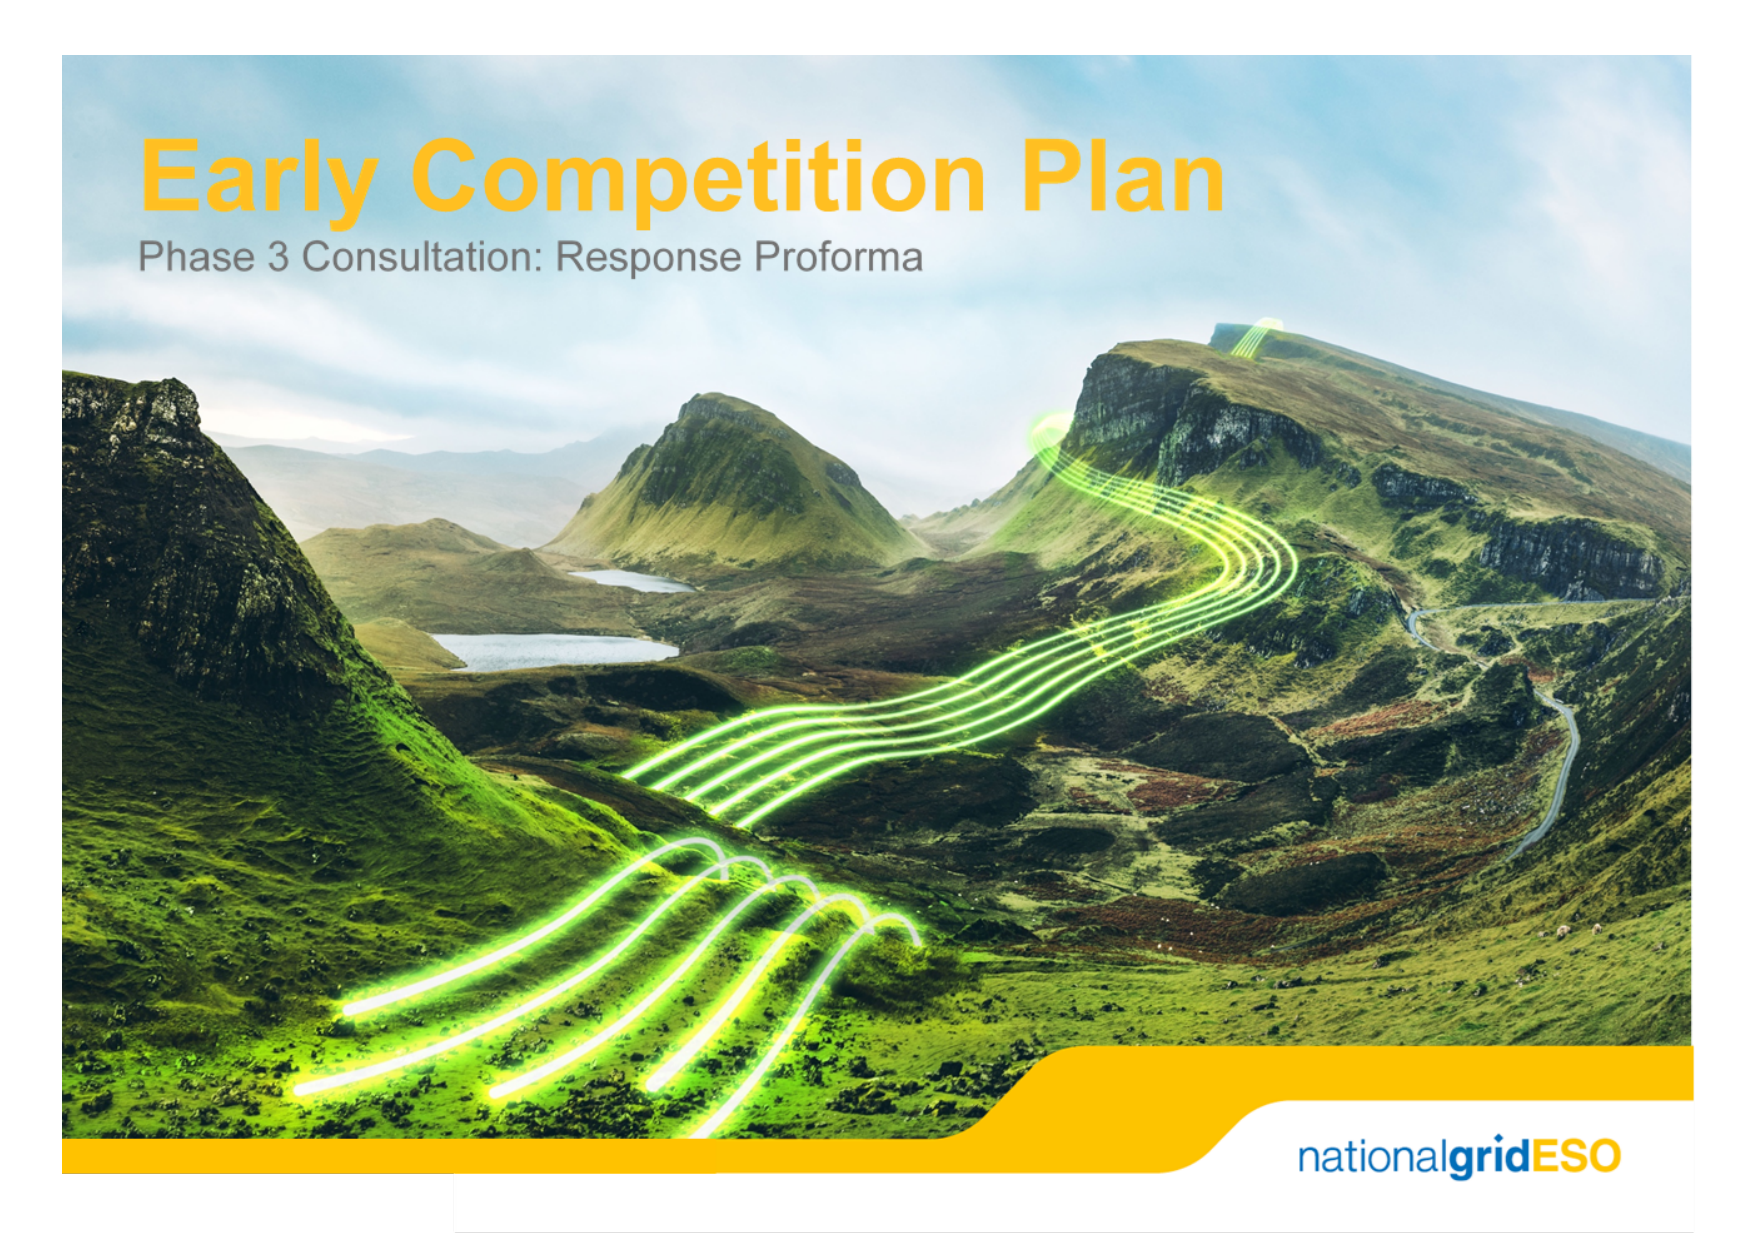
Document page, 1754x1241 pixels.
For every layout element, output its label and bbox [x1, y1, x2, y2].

picture [62, 55, 1700, 1234]
